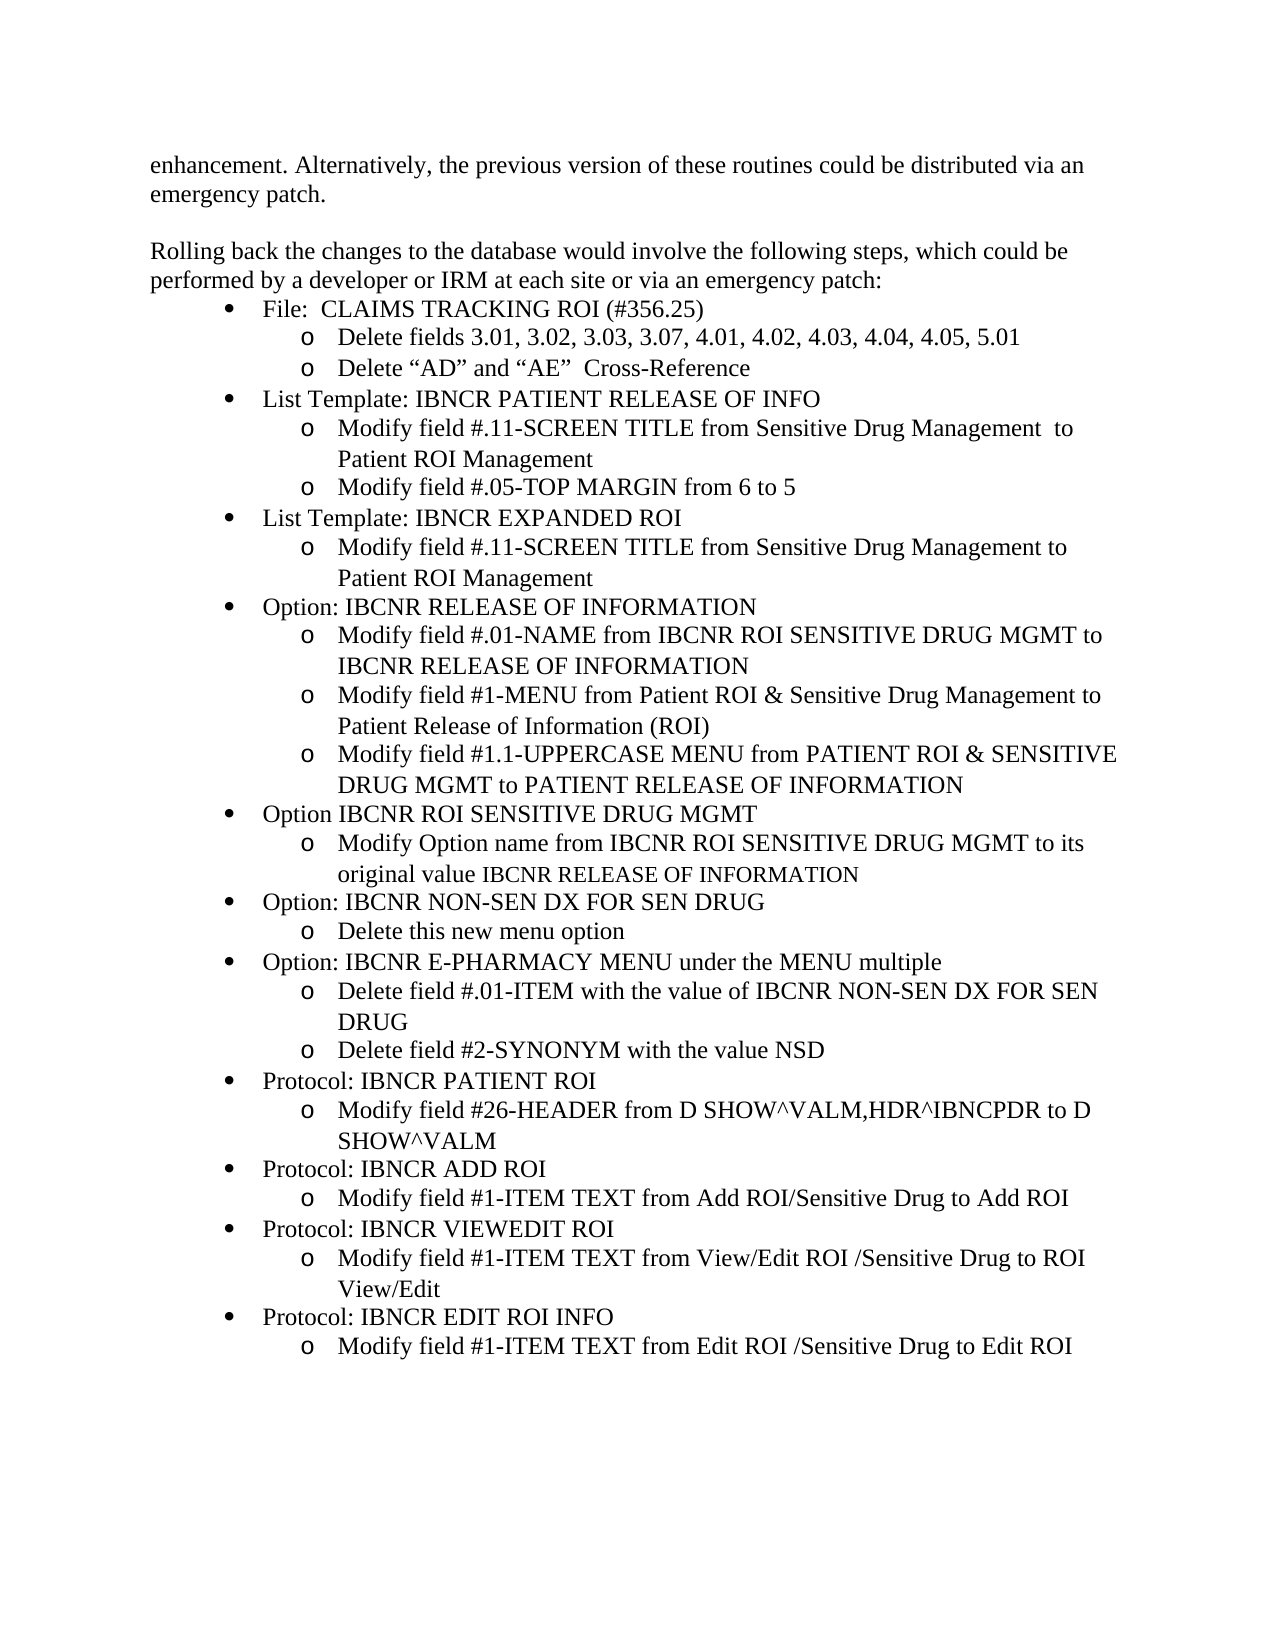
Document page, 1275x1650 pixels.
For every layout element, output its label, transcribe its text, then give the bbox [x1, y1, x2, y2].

list Modify field #.05-TOP MARGIN from 6 to 5 [300, 472, 1125, 503]
list Modify field #1-ITEM TEXT from Add ROI/Sensitive Drug to Add ROI [300, 1183, 1125, 1214]
list Delete field #2-SYNONYM with the value NSD [300, 1035, 1125, 1066]
list Modify field #.11-SCREEN TITLE from Sensitive Drug Management to Patient ROI Management [300, 532, 1125, 592]
list Modify field #1-MENU from Patient ROI & Sensitive Drug Management to Patient Release of Information (ROI) [300, 680, 1125, 739]
list Option: IBCNR NON-SEN DX FOR SEN DRUG [225, 887, 1125, 916]
list Protocol: IBNCR PATIENT ROI [225, 1066, 1125, 1095]
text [150, 150, 1125, 207]
list Delete field #.01-ITEM with the value of IBCNR NON-SEN DX FOR SEN DRUG [300, 976, 1125, 1035]
list List Template: IBNCR EXPANDED ROI [225, 503, 1125, 532]
list Modify field #.11-SCREEN TITLE from Sensitive Drug Management to Patient ROI Management [300, 413, 1125, 472]
list Delete fields 3.01, 3.02, 3.03, 3.07, 4.01, 4.02, 4.03, 4.04, 4.05, 5.01 [300, 322, 1125, 353]
list Modify field #1-ITEM TEXT from Edit ROI /Sensitive Drug to Edit ROI [300, 1331, 1125, 1362]
list Delete “AD” and “AE” Cross-Reference [300, 353, 1125, 384]
list List Template: IBNCR PATIENT RELEASE OF INFO [225, 384, 1125, 413]
list Delete this new menu option [300, 916, 1125, 947]
list Option: IBCNR RELEASE OF INFORMATION [225, 592, 1125, 620]
list Modify field #.01-NAME from IBCNR ROI SENSITIVE DRUG MGMT to IBCNR RELEASE OF INFORMATION [300, 620, 1125, 680]
list Option IBCNR ROI SENSITIVE DRUG MGMT [225, 799, 1125, 828]
list Protocol: IBNCR EDIT ROI INFO [225, 1302, 1125, 1331]
list Modify field #1.1-UPPERCASE MENU from PATIENT ROI & SENSITIVE DRUG MGMT to PATIENT RELEASE OF INFORMATION [300, 739, 1125, 799]
list Modify field #26-HEADER from D SHOW^VALM,HDR^IBNCPDR to D SHOW^VALM [300, 1095, 1125, 1154]
list Protocol: IBNCR ADD ROI [225, 1154, 1125, 1183]
list Protocol: IBNCR VIEWEDIT ROI [225, 1214, 1125, 1243]
list Modify Option name from IBCNR ROI SENSITIVE DRUG MGMT to its original value IBCNR RELEASE OF INFORMATION [300, 828, 1125, 887]
text Rolling back the changes to the database would involve the following steps, which could be performed by a developer or IRM at each site or via an emergency patch: [150, 236, 1125, 294]
list Option: IBCNR E-PHARMACY MENU under the MENU multiple [225, 947, 1125, 976]
list Modify field #1-ITEM TEXT from View/Edit ROI /Sensitive Drug to ROI View/Edit [300, 1243, 1125, 1302]
list File: CLAIMS TRACKING ROI (#356.25) [225, 294, 1125, 322]
